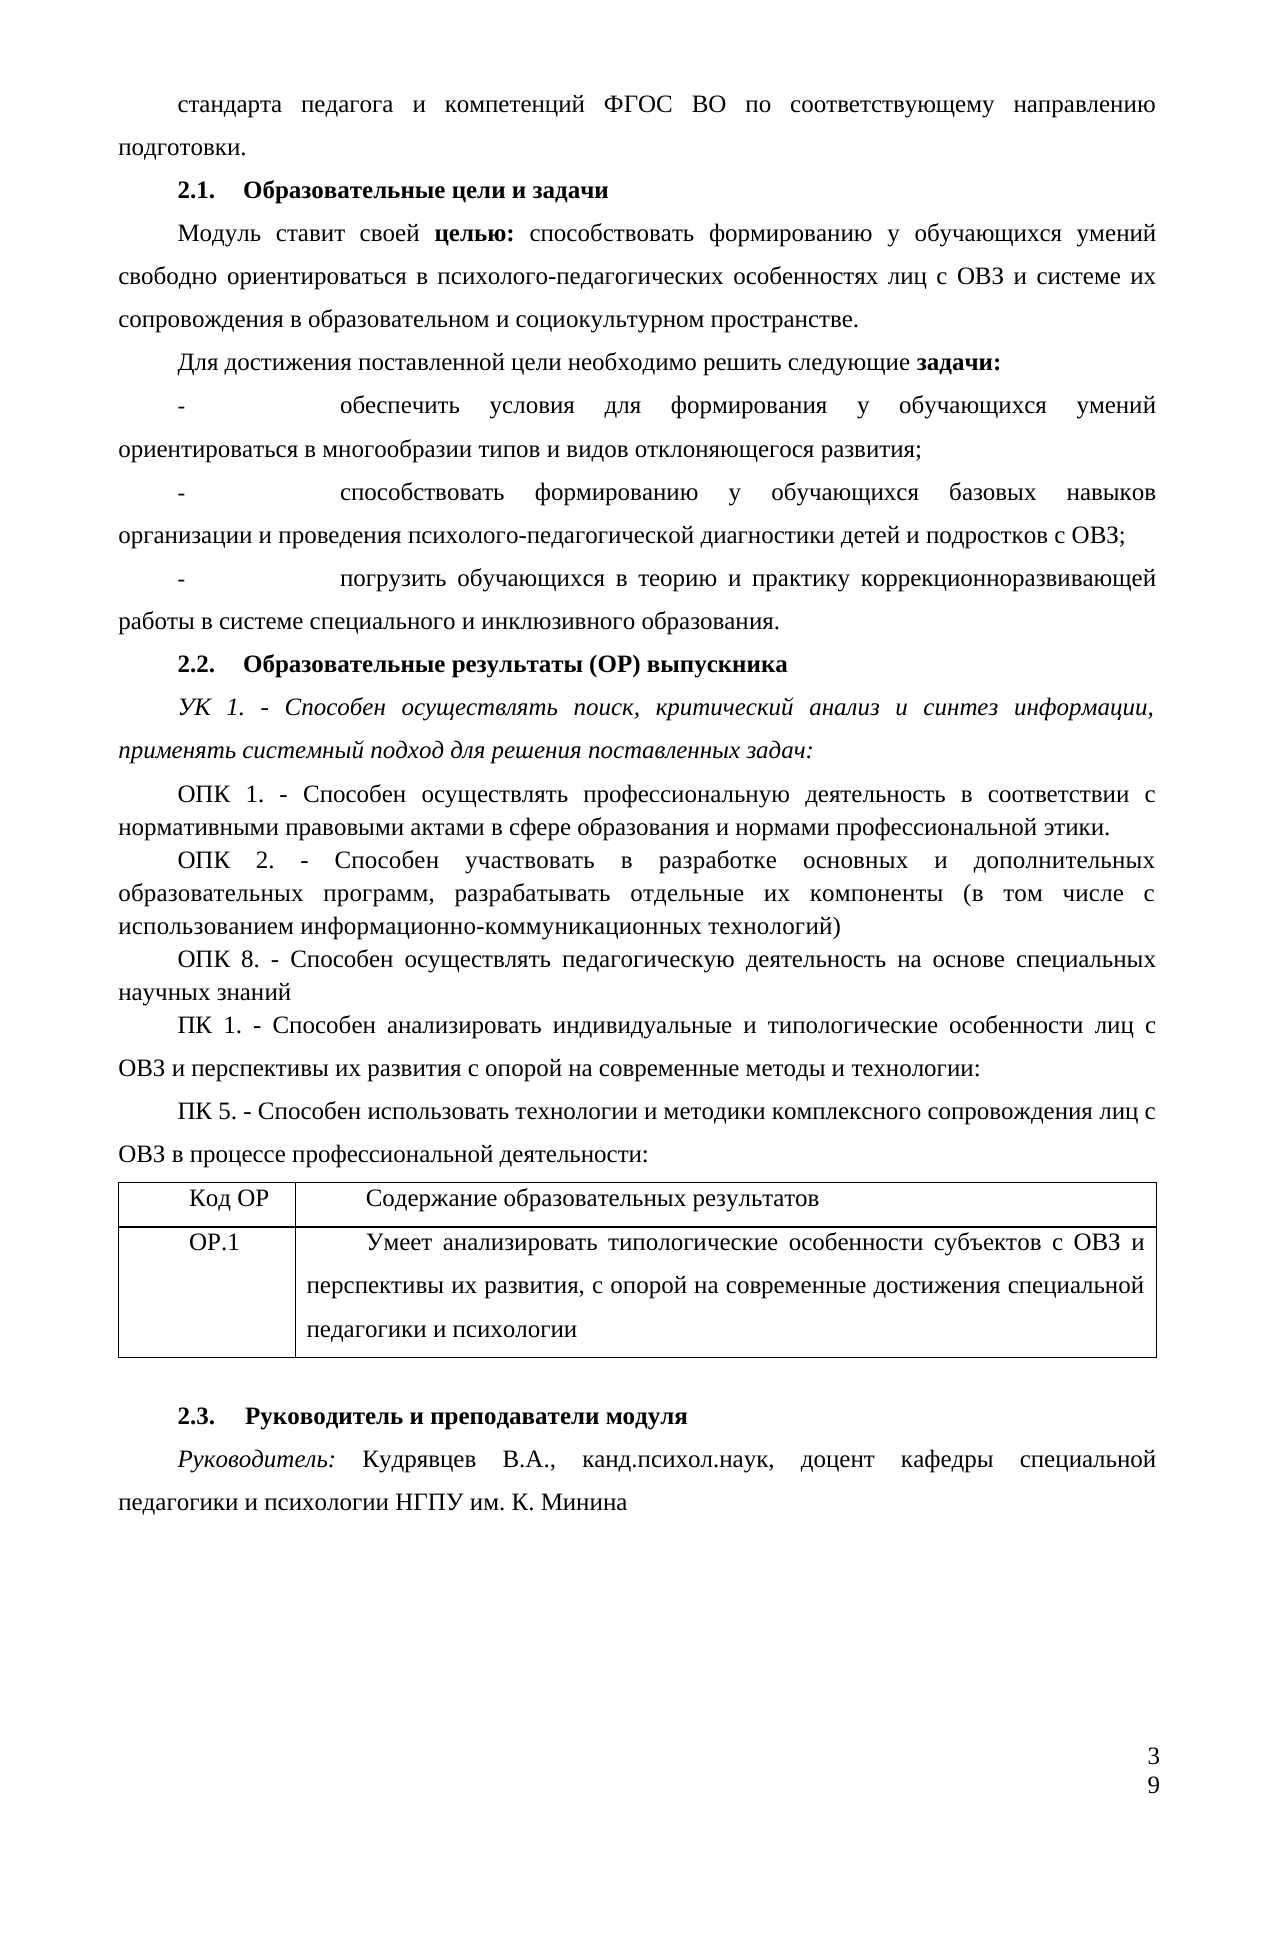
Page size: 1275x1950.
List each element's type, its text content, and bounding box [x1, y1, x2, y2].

list способствовать формированию у обучающихся базовых навыков организации и проведения психолого-педагогической диагностики детей и подростков с ОВЗ; [118, 477, 1157, 549]
list Руководитель и преподаватели модуля [118, 1401, 1157, 1429]
table_header Код ОР [119, 1183, 295, 1226]
text ОПК 2. - Способен участвовать в разработке основных и дополнительных образовательных программ, разрабатывать отдельные их компоненты (в том числе с использованием информационно-коммуникационных технологий) [118, 906, 1157, 939]
text ОПК 8. - Способен осуществлять педагогическую деятельность на основе специальных научных знаний [118, 944, 1157, 1006]
list Образовательные результаты (ОР) выпускника [118, 649, 1157, 678]
list обеспечить условия для формирования у обучающихся умений ориентироваться в многообразии типов и видов отклоняющегося развития; [118, 391, 1157, 462]
table_cell ОР.1 [119, 1228, 295, 1357]
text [118, 89, 1157, 161]
text Для достижения поставленной цели необходимо решить следующие задачи: [118, 347, 1157, 376]
list Образовательные цели и задачи [118, 175, 1157, 204]
text УК 1. - Способен осуществлять поиск, критический анализ и синтез информации, применять системный подход для решения поставленных задач: [118, 692, 1157, 764]
table_cell Умеет анализировать типологические особенности субъектов с ОВЗ и перспективы их развития, с опорой на современные достижения специальной педагогики и психологии [296, 1228, 1156, 1357]
text Руководитель: Кудрявцев В.А., канд.психол.наук, доцент кафедры специальной педагогики и психологии НГПУ им. К. Минина [118, 1444, 1157, 1516]
text ОПК 2. - Способен участвовать в разработке основных и дополнительных образовательных программ, разрабатывать отдельные их компоненты (в том числе с использованием информационно-коммуникационных технологий) [118, 845, 1157, 878]
text ОПК 1. - Способен осуществлять профессиональную деятельность в соответствии с нормативными правовыми актами в сфере образования и нормами профессиональной этики. [118, 779, 1157, 840]
list погрузить обучающихся в теорию и практику коррекционноразвивающей работы в системе специального и инклюзивного образования. [118, 563, 1157, 635]
text ПК 1. - Способен анализировать индивидуальные и типологические особенности лиц с ОВЗ и перспективы их развития с опорой на современные методы и технологии: [118, 1010, 1157, 1082]
table_header Содержание образовательных результатов [296, 1183, 1156, 1226]
text ПК 5. - Способен использовать технологии и методики комплексного сопровождения лиц с ОВЗ в процессе профессиональной деятельности: [118, 1096, 1157, 1168]
text Модуль ставит своей целью: способствовать формированию у обучающихся умений свободно ориентироваться в психолого-педагогических особенностях лиц с ОВЗ и системе их сопровождения в образовательном и социокультурном пространстве. [118, 218, 1157, 333]
